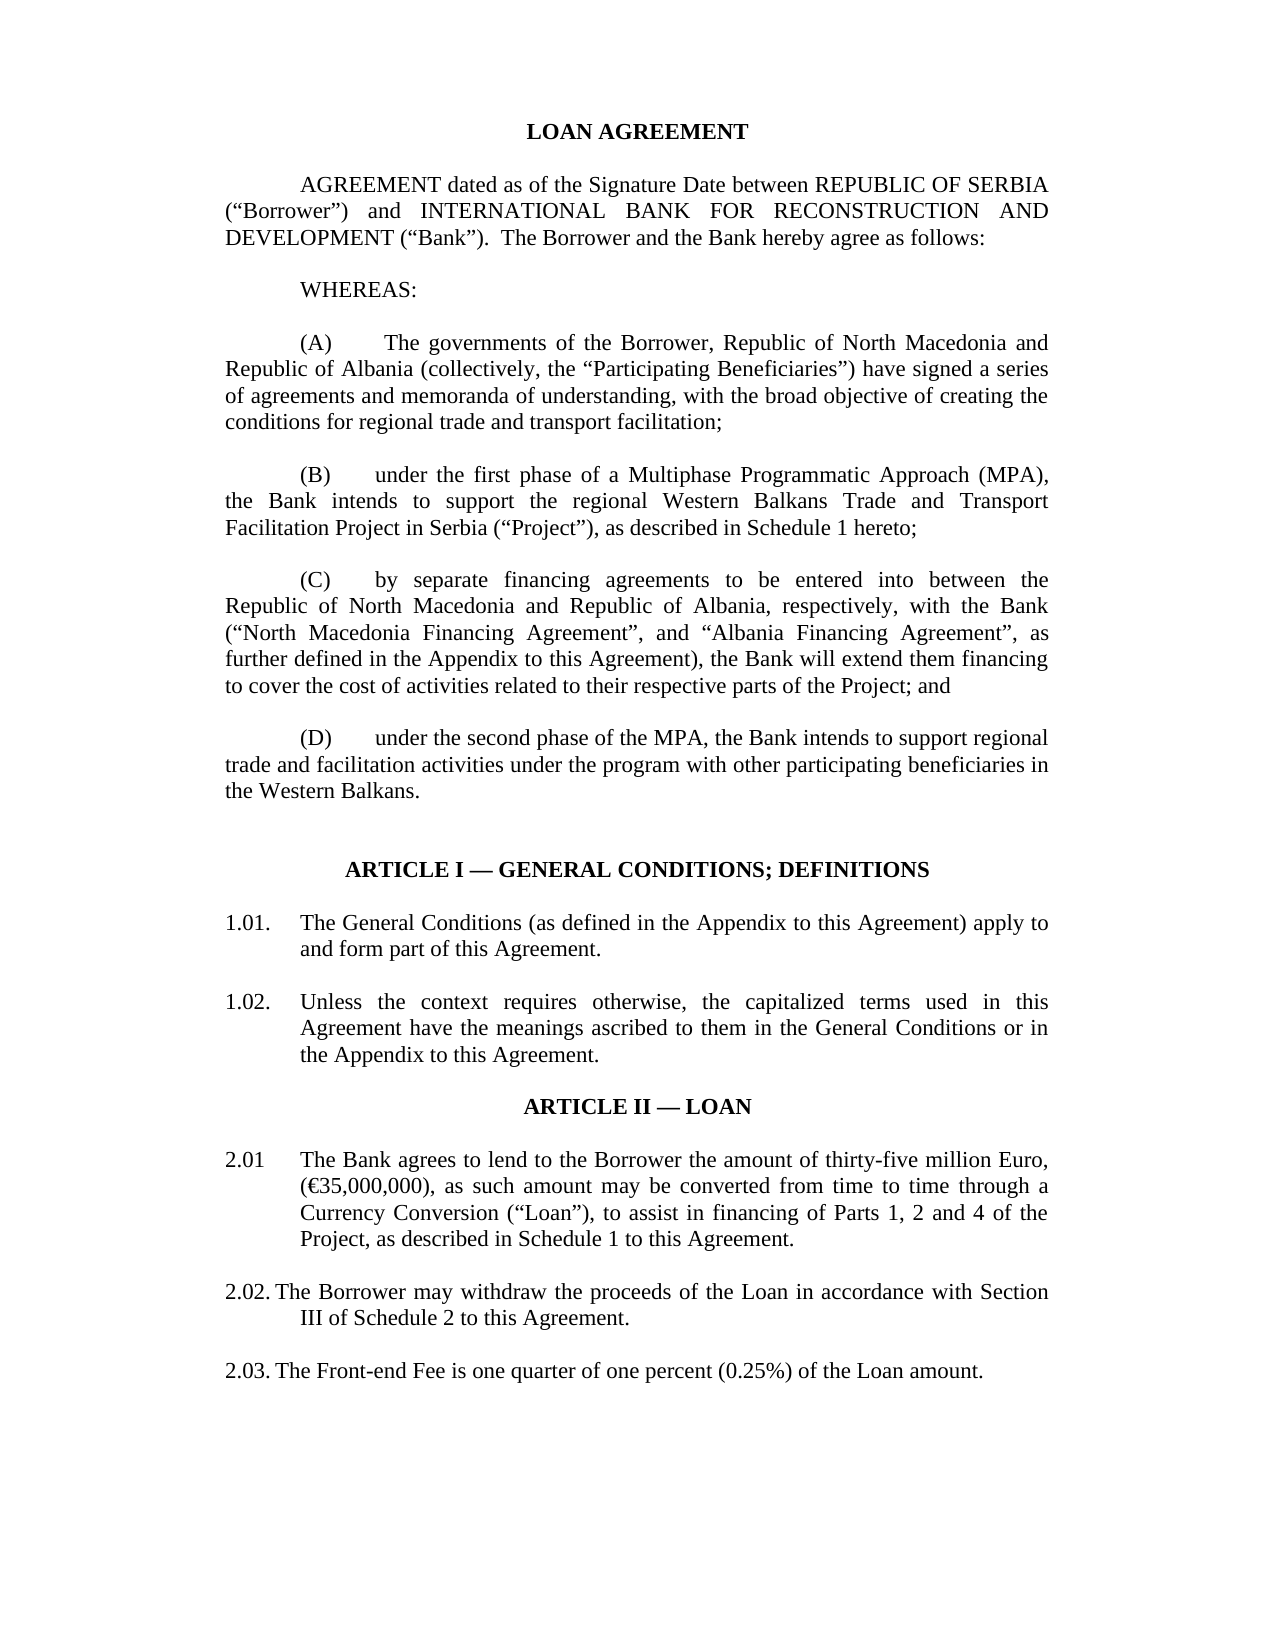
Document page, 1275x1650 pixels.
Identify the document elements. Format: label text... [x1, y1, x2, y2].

text ARTICLE II — LOAN [225, 1093, 1050, 1120]
text (C) by separate financing agreements to be entered into between the Republic of North Macedonia and Republic of Albania, respectively, with the Bank (“North Macedonia Financing Agreement”, and “Albania Financing Agreement”, as further defined in the Appendix to this Agreement), the Bank will extend them financing to cover the cost of activities related to their respective parts of the Project; and [225, 566, 1050, 698]
text (D) under the second phase of the MPA, the Bank intends to support regional trade and facilitation activities under the program with other participating beneficiaries in the Western Balkans. [225, 724, 1050, 803]
list The Front-end Fee is one quarter of one percent (0.25%) of the Loan amount. [225, 1357, 1050, 1383]
list Unless the context requires otherwise, the capitalized terms used in this Agreement have the meanings ascribed to them in the General Conditions or in the Appendix to this Agreement. [225, 988, 1050, 1067]
text AGREEMENT dated as of the Signature Date between REPUBLIC OF SERBIA (“Borrower”) and INTERNATIONAL BANK FOR RECONSTRUCTION AND DEVELOPMENT (“Bank”). The Borrower and the Bank hereby agree as follows: [225, 171, 1050, 250]
subtitle ARTICLE I — GENERAL CONDITIONS; DEFINITIONS [225, 856, 1050, 882]
text (B) under the first phase of a Multiphase Programmatic Approach (MPA), the Bank intends to support the regional Western Balkans Trade and Transport Facilitation Project in Serbia (“Project”), as described in Schedule 1 hereto; [225, 461, 1050, 540]
title LOAN AGREEMENT [225, 118, 1050, 144]
text 2.01 The Bank agrees to lend to the Borrower the amount of thirty-five million Euro, (€35,000,000), as such amount may be converted from time to time through a Currency Conversion (“Loan”), to assist in financing of Parts 1, 2 and 4 of the Project, as described in Schedule 1 to this Agreement. [225, 1146, 1050, 1251]
text WHEREAS: [225, 276, 1050, 303]
text (A) The governments of the Borrower, Republic of North Macedonia and Republic of Albania (collectively, the “Participating Beneficiaries”) have signed a series of agreements and memoranda of understanding, with the broad objective of creating the conditions for regional trade and transport facilitation; [225, 329, 1050, 434]
list The General Conditions (as defined in the Appendix to this Agreement) apply to and form part of this Agreement. [225, 909, 1050, 962]
list The Borrower may withdraw the proceeds of the Loan in accordance with Section III of Schedule 2 to this Agreement. [225, 1278, 1050, 1331]
